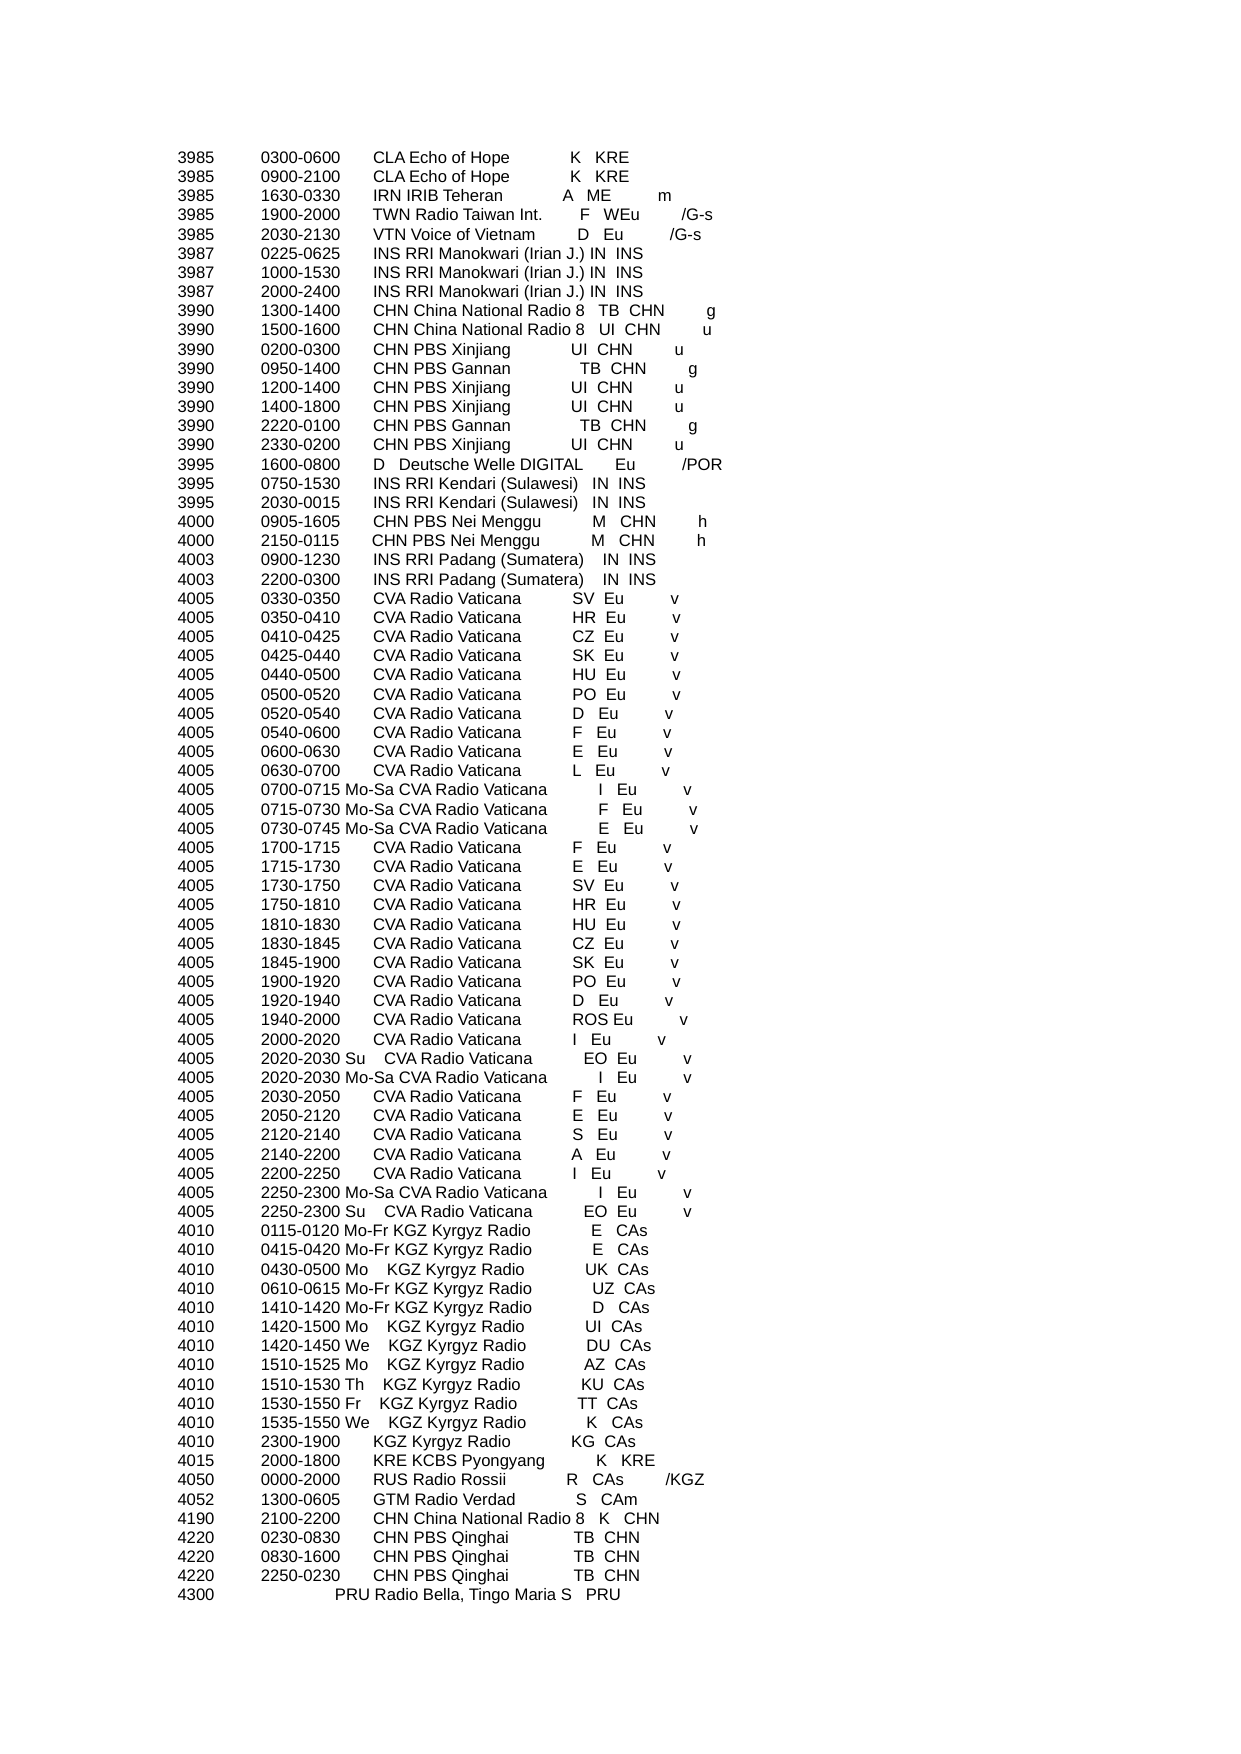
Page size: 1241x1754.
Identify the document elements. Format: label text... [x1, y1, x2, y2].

text 4005 2250-2300 Su CVA Radio Vaticana EO Eu v [177, 1202, 1049, 1221]
text 4010 0610-0615 Mo-Fr KGZ Kyrgyz Radio UZ CAs [177, 1278, 1049, 1298]
text 4010 0115-0120 Mo-Fr KGZ Kyrgyz Radio E CAs [177, 1221, 1049, 1240]
text 4005 0630-0700 CVA Radio Vaticana L Eu v [177, 761, 1049, 780]
text 4005 2030-2050 CVA Radio Vaticana F Eu v [177, 1087, 1049, 1106]
text 4005 0440-0500 CVA Radio Vaticana HU Eu v [177, 665, 1049, 684]
text 4010 1420-1450 We KGZ Kyrgyz Radio DU CAs [177, 1336, 1049, 1355]
text 4190 2100-2200 CHN China National Radio 8 K CHN [177, 1508, 1049, 1528]
text 4005 1715-1730 CVA Radio Vaticana E Eu v [177, 857, 1049, 876]
text 4005 1700-1715 CVA Radio Vaticana F Eu v [177, 838, 1049, 857]
text 4005 1810-1830 CVA Radio Vaticana HU Eu v [177, 914, 1049, 933]
text 4010 1410-1420 Mo-Fr KGZ Kyrgyz Radio D CAs [177, 1298, 1049, 1317]
text 4015 2000-1800 KRE KCBS Pyongyang K KRE [177, 1451, 1049, 1470]
text 3990 1200-1400 CHN PBS Xinjiang UI CHN u [177, 378, 1049, 397]
text 4010 0430-0500 Mo KGZ Kyrgyz Radio UK CAs [177, 1259, 1049, 1278]
text 3990 0200-0300 CHN PBS Xinjiang UI CHN u [177, 339, 1049, 358]
text 4005 0730-0745 Mo-Sa CVA Radio Vaticana E Eu v [177, 818, 1049, 838]
text 4005 0410-0425 CVA Radio Vaticana CZ Eu v [177, 627, 1049, 646]
text 4005 0330-0350 CVA Radio Vaticana SV Eu v [177, 588, 1049, 608]
text 4005 1830-1845 CVA Radio Vaticana CZ Eu v [177, 933, 1049, 953]
text 4005 2020-2030 Mo-Sa CVA Radio Vaticana I Eu v [177, 1068, 1049, 1087]
text 3985 1630-0330 IRN IRIB Teheran A ME m [177, 186, 1049, 205]
text 4005 1730-1750 CVA Radio Vaticana SV Eu v [177, 876, 1049, 895]
text 4220 0230-0830 CHN PBS Qinghai TB CHN [177, 1528, 1049, 1547]
text 3990 0950-1400 CHN PBS Gannan TB CHN g [177, 358, 1049, 378]
text 3995 2030-0015 INS RRI Kendari (Sulawesi) IN INS [177, 493, 1049, 512]
text 4010 1420-1500 Mo KGZ Kyrgyz Radio UI CAs [177, 1317, 1049, 1336]
text 4010 0415-0420 Mo-Fr KGZ Kyrgyz Radio E CAs [177, 1240, 1049, 1259]
text 4010 1535-1550 We KGZ Kyrgyz Radio K CAs [177, 1413, 1049, 1432]
text 4052 1300-0605 GTM Radio Verdad S CAm [177, 1489, 1049, 1508]
text 4005 2000-2020 CVA Radio Vaticana I Eu v [177, 1029, 1049, 1048]
text 4010 1510-1530 Th KGZ Kyrgyz Radio KU CAs [177, 1374, 1049, 1393]
text 4005 1940-2000 CVA Radio Vaticana ROS Eu v [177, 1010, 1049, 1029]
text 4005 2120-2140 CVA Radio Vaticana S Eu v [177, 1125, 1049, 1144]
text 3987 2000-2400 INS RRI Manokwari (Irian J.) IN INS [177, 282, 1049, 301]
text 4010 2300-1900 KGZ Kyrgyz Radio KG CAs [177, 1432, 1049, 1451]
text 4005 2050-2120 CVA Radio Vaticana E Eu v [177, 1106, 1049, 1125]
text 3990 2220-0100 CHN PBS Gannan TB CHN g [177, 416, 1049, 435]
text 3987 0225-0625 INS RRI Manokwari (Irian J.) IN INS [177, 243, 1049, 263]
text 3985 2030-2130 VTN Voice of Vietnam D Eu /G-s [177, 224, 1049, 243]
text 3990 1400-1800 CHN PBS Xinjiang UI CHN u [177, 397, 1049, 416]
text 4003 2200-0300 INS RRI Padang (Sumatera) IN INS [177, 569, 1049, 588]
text 4003 0900-1230 INS RRI Padang (Sumatera) IN INS [177, 550, 1049, 569]
text 4000 0905-1605 CHN PBS Nei Menggu M CHN h [177, 512, 1049, 531]
text 3990 1500-1600 CHN China National Radio 8 UI CHN u [177, 320, 1049, 339]
text 4050 0000-2000 RUS Radio Rossii R CAs /KGZ [177, 1470, 1049, 1489]
text 4005 0425-0440 CVA Radio Vaticana SK Eu v [177, 646, 1049, 665]
text 4005 0715-0730 Mo-Sa CVA Radio Vaticana F Eu v [177, 799, 1049, 818]
text 4010 1530-1550 Fr KGZ Kyrgyz Radio TT CAs [177, 1393, 1049, 1413]
text 3990 2330-0200 CHN PBS Xinjiang UI CHN u [177, 435, 1049, 454]
text 3985 0300-0600 CLA Echo of Hope K KRE [177, 148, 1049, 167]
text 4005 0350-0410 CVA Radio Vaticana HR Eu v [177, 608, 1049, 627]
text 3995 1600-0800 D Deutsche Welle DIGITAL Eu /POR [177, 454, 1049, 473]
text 4005 0700-0715 Mo-Sa CVA Radio Vaticana I Eu v [177, 780, 1049, 799]
text 3985 1900-2000 TWN Radio Taiwan Int. F WEu /G-s [177, 205, 1049, 224]
text 3990 1300-1400 CHN China National Radio 8 TB CHN g [177, 301, 1049, 320]
text 4300 PRU Radio Bella, Tingo Maria S PRU [177, 1585, 1049, 1604]
text 4005 0540-0600 CVA Radio Vaticana F Eu v [177, 723, 1049, 742]
text 4220 0830-1600 CHN PBS Qinghai TB CHN [177, 1547, 1049, 1566]
text 4005 1920-1940 CVA Radio Vaticana D Eu v [177, 991, 1049, 1010]
text 3985 0900-2100 CLA Echo of Hope K KRE [177, 167, 1049, 186]
text 4005 2020-2030 Su CVA Radio Vaticana EO Eu v [177, 1048, 1049, 1068]
text 4005 0600-0630 CVA Radio Vaticana E Eu v [177, 742, 1049, 761]
text 4005 2200-2250 CVA Radio Vaticana I Eu v [177, 1163, 1049, 1183]
text 4005 2140-2200 CVA Radio Vaticana A Eu v [177, 1144, 1049, 1163]
text 4005 2250-2300 Mo-Sa CVA Radio Vaticana I Eu v [177, 1183, 1049, 1202]
text 4005 0500-0520 CVA Radio Vaticana PO Eu v [177, 684, 1049, 703]
text 4220 2250-0230 CHN PBS Qinghai TB CHN [177, 1566, 1049, 1585]
text 4005 1845-1900 CVA Radio Vaticana SK Eu v [177, 953, 1049, 972]
text 3987 1000-1530 INS RRI Manokwari (Irian J.) IN INS [177, 263, 1049, 282]
text 4000 2150-0115 CHN PBS Nei Menggu M CHN h [177, 531, 1049, 550]
text 3995 0750-1530 INS RRI Kendari (Sulawesi) IN INS [177, 473, 1049, 493]
text 4005 0520-0540 CVA Radio Vaticana D Eu v [177, 703, 1049, 723]
text 4005 1750-1810 CVA Radio Vaticana HR Eu v [177, 895, 1049, 914]
text 4005 1900-1920 CVA Radio Vaticana PO Eu v [177, 972, 1049, 991]
text 4010 1510-1525 Mo KGZ Kyrgyz Radio AZ CAs [177, 1355, 1049, 1374]
